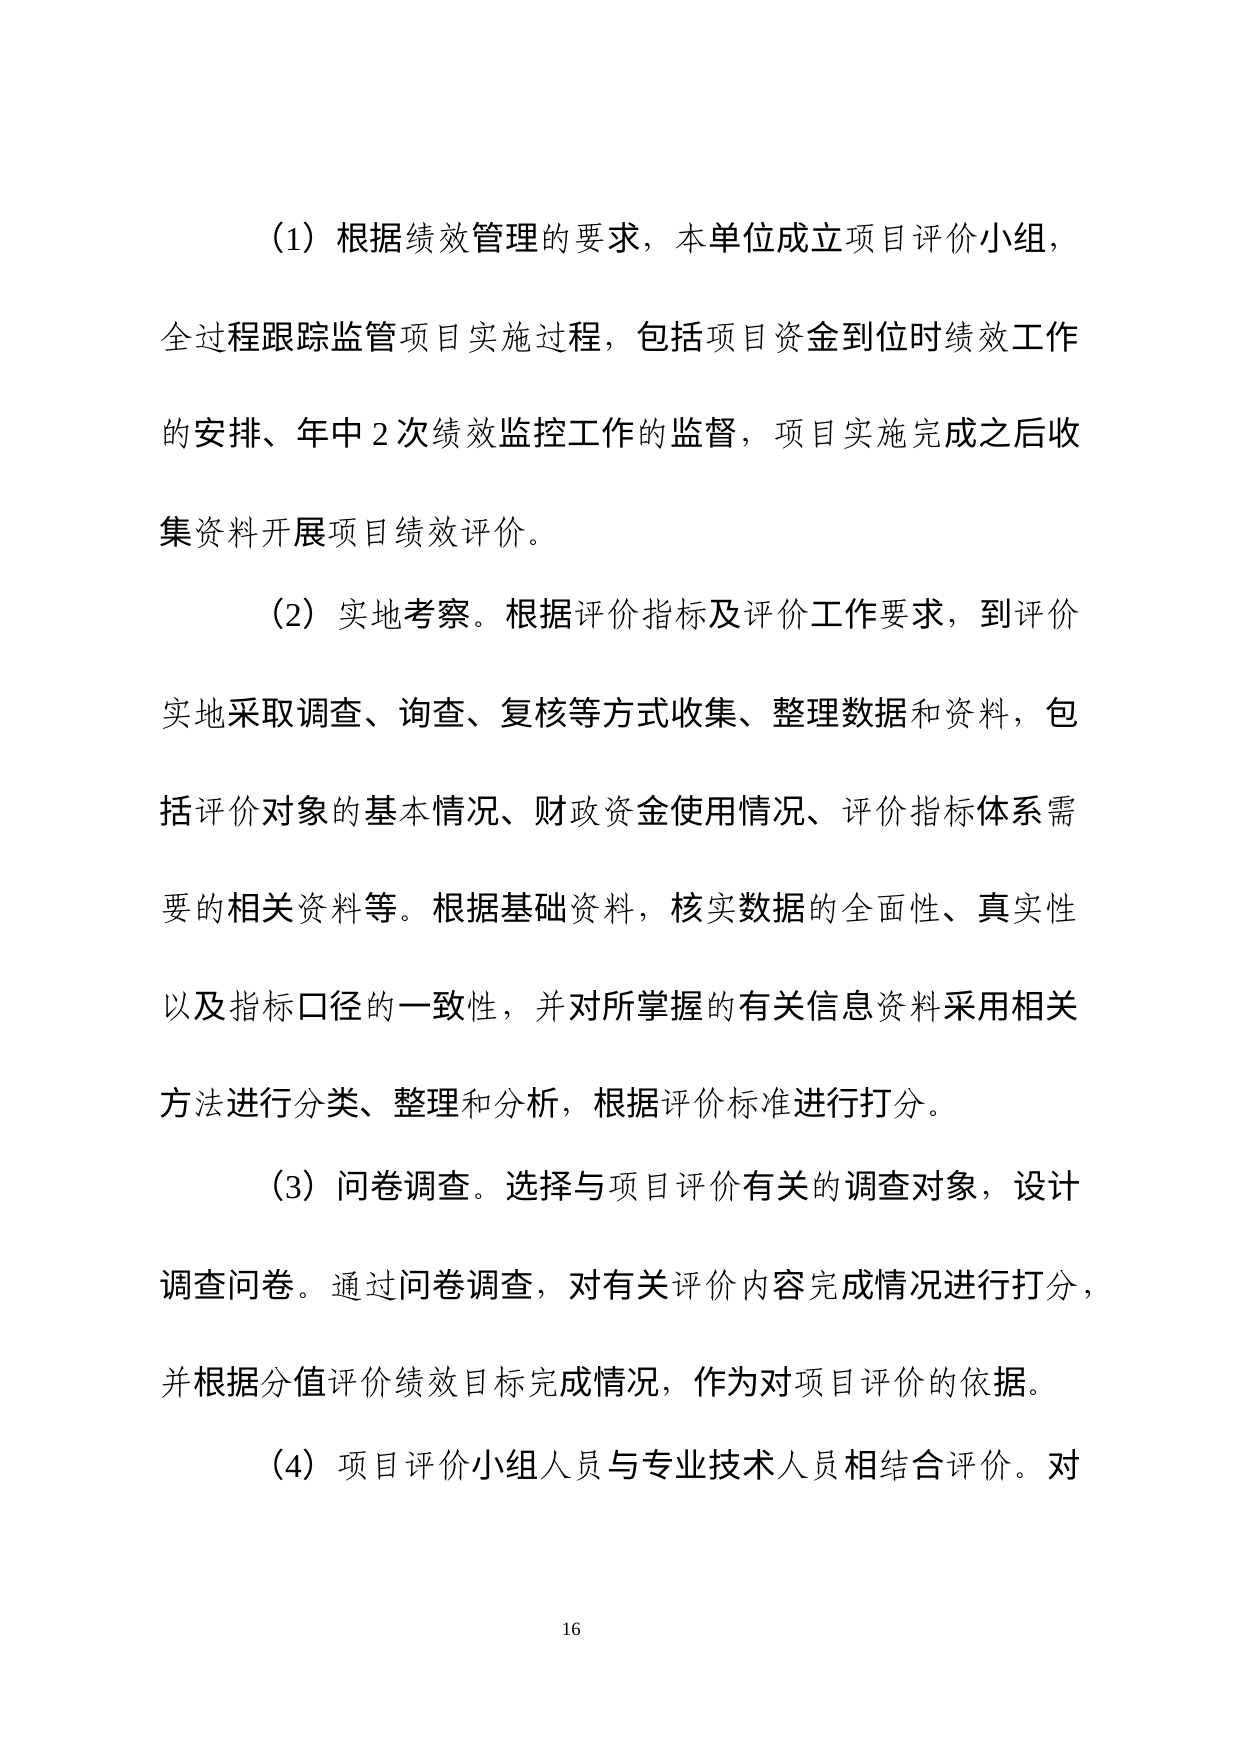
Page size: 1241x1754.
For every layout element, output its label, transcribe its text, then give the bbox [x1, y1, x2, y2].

text （1）根据绩效管理的要求，本单位成立项目评价小组，全过程跟踪监管项目实施过程，包括项目资金到位时绩效工作的安排、年中2次绩效监控工作的监督，项目实施完成之后收集资料开展项目绩效评价。 [159, 205, 1081, 562]
text （2）实地考察。根据评价指标及评价工作要求，到评价实地采取调查、询查、复核等方式收集、整理数据和资料，包括评价对象的基本情况、财政资金使用情况、评价指标体系需要的相关资料等。根据基础资料，核实数据的全面性、真实性以及指标口径的一致性，并对所掌握的有关信息资料采用相关方法进行分类、整理和分析，根据评价标准进行打分。 [159, 581, 1081, 1134]
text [159, 1432, 1081, 1497]
text （3）问卷调查。选择与项目评价有关的调查对象，设计调查问卷。通过问卷调查，对有关评价内容完成情况进行打分，并根据分值评价绩效目标完成情况，作为对项目评价的依据。 [159, 1153, 1081, 1413]
